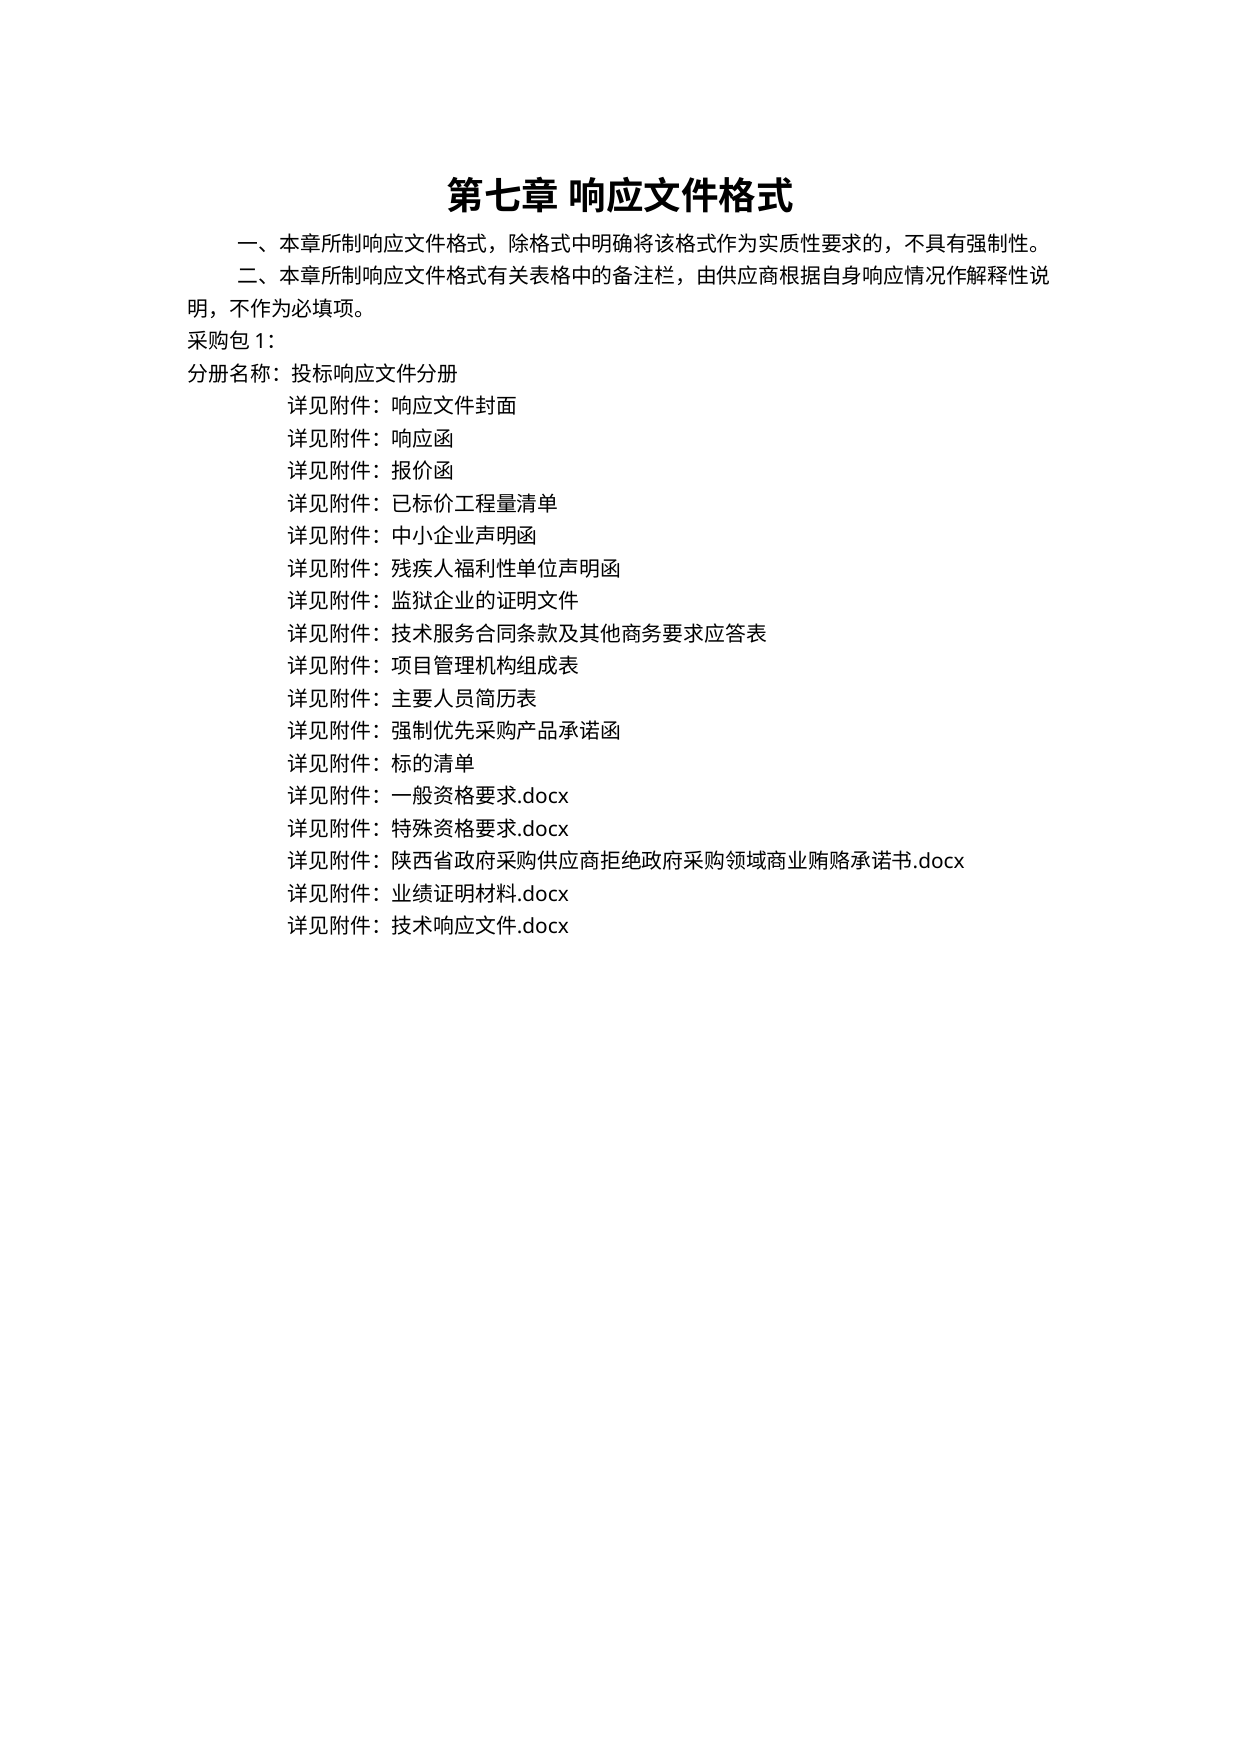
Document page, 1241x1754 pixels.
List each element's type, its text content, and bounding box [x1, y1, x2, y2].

text 详见附件：陕西省政府采购供应商拒绝政府采购领域商业贿赂承诺书.docx [187, 844, 1053, 877]
text 第七章 响应文件格式 [187, 162, 1053, 227]
text 详见附件：技术服务合同条款及其他商务要求应答表 [187, 617, 1053, 649]
text 详见附件：响应文件封面 [187, 389, 1053, 422]
text 详见附件：监狱企业的证明文件 [187, 584, 1053, 617]
text 详见附件：响应函 [187, 422, 1053, 454]
text 详见附件：中小企业声明函 [187, 519, 1053, 552]
text 详见附件：标的清单 [187, 747, 1053, 779]
text 一、本章所制响应文件格式，除格式中明确将该格式作为实质性要求的，不具有强制性。 [187, 227, 1053, 259]
text 详见附件：特殊资格要求.docx [187, 812, 1053, 844]
text 详见附件：残疾人福利性单位声明函 [187, 552, 1053, 584]
text 二、本章所制响应文件格式有关表格中的备注栏，由供应商根据自身响应情况作解释性说明，不作为必填项。 [187, 259, 1053, 324]
text 采购包1： [187, 324, 1053, 357]
text 详见附件：项目管理机构组成表 [187, 649, 1053, 682]
text 详见附件：报价函 [187, 454, 1053, 487]
text 详见附件：已标价工程量清单 [187, 487, 1053, 519]
text 详见附件：业绩证明材料.docx [187, 877, 1053, 909]
text 详见附件：一般资格要求.docx [187, 779, 1053, 812]
text 分册名称：投标响应文件分册 [187, 357, 1053, 389]
text 详见附件：强制优先采购产品承诺函 [187, 714, 1053, 747]
text 详见附件：技术响应文件.docx [187, 909, 1053, 942]
text 详见附件：主要人员简历表 [187, 682, 1053, 714]
